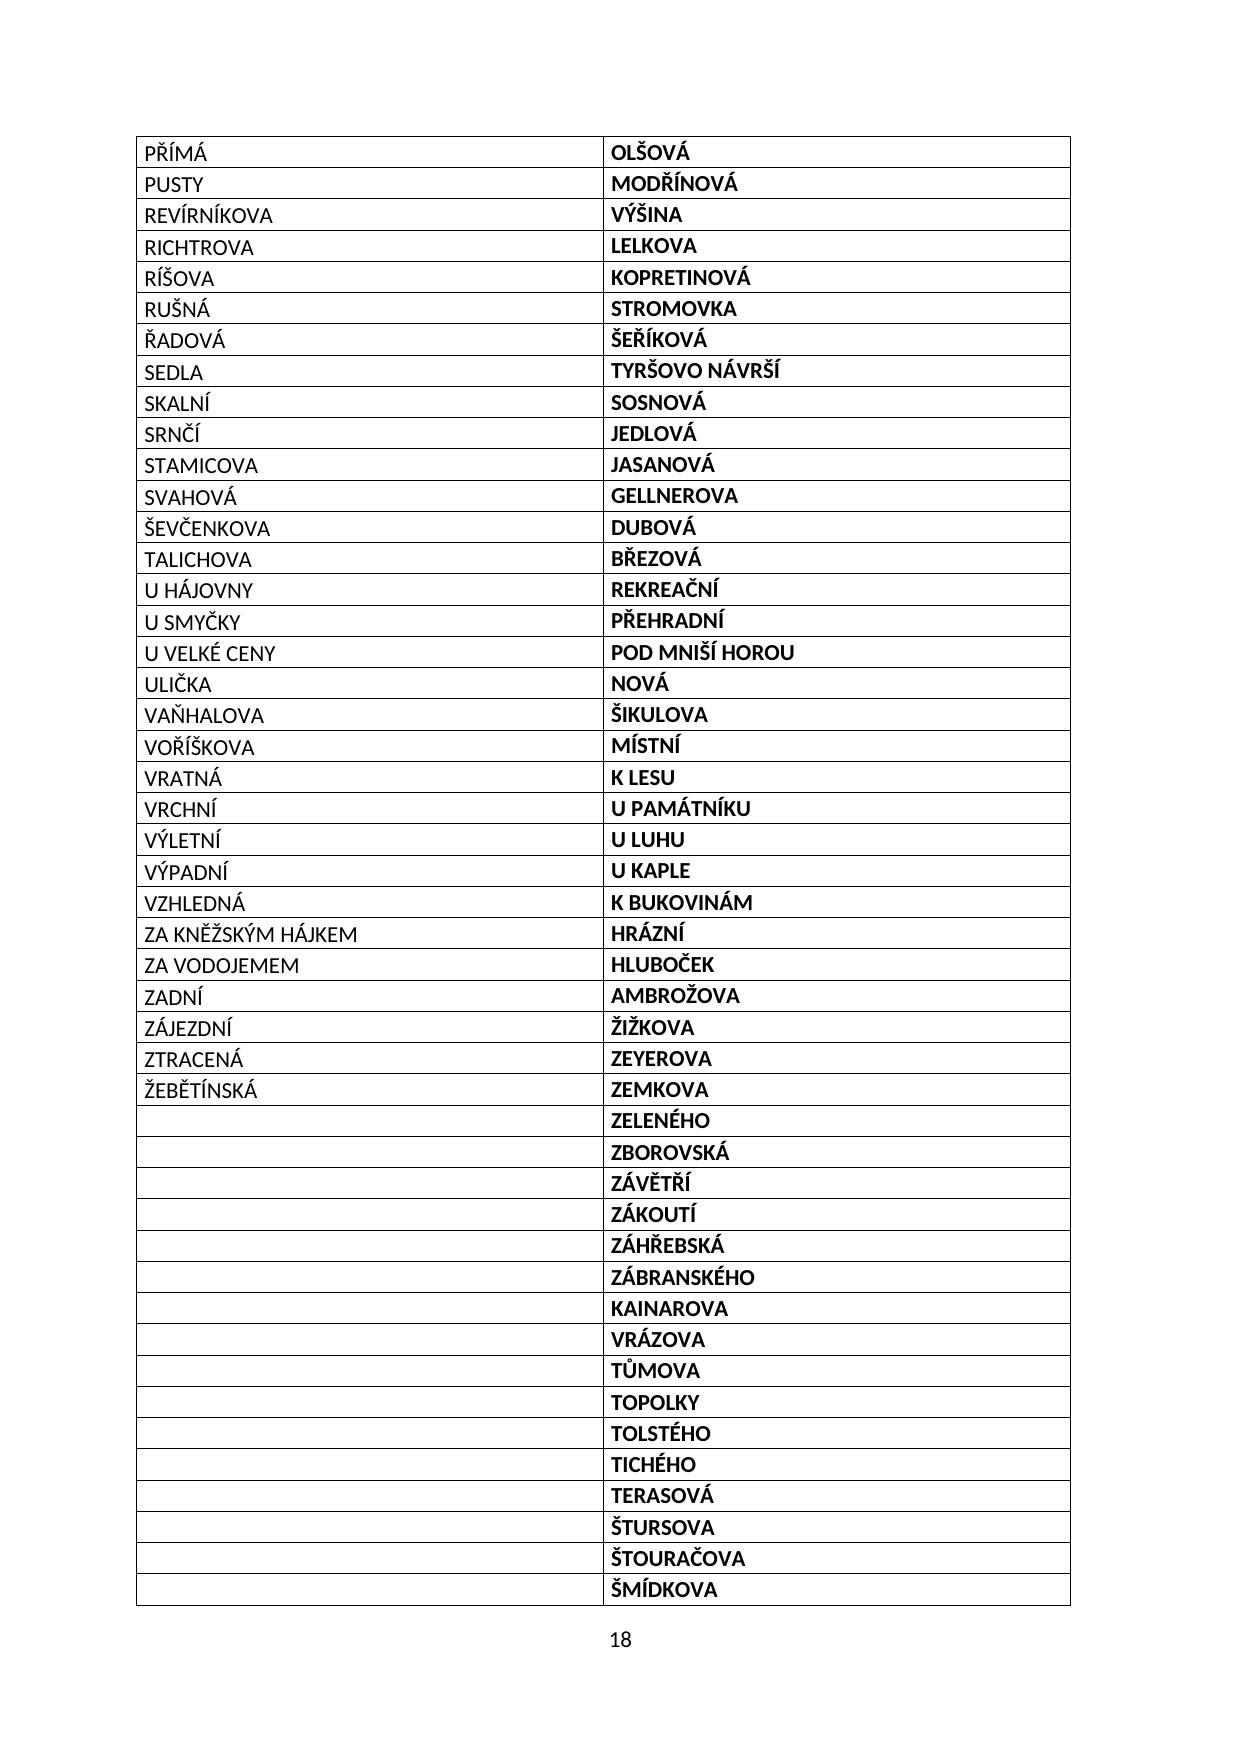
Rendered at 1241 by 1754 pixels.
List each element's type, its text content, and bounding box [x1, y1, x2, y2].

table_cell VÝPADNÍ [137, 856, 603, 886]
table_cell TICHÉHO [604, 1449, 1070, 1479]
table_cell [137, 1106, 603, 1136]
table_cell [137, 1543, 603, 1573]
table_cell VRCHNÍ [137, 793, 603, 823]
table_cell [137, 1356, 603, 1386]
table_cell TŮMOVA [604, 1356, 1070, 1386]
table_cell BŘEZOVÁ [604, 543, 1070, 573]
table_cell ZÁJEZDNÍ [137, 1012, 603, 1042]
table_cell SRNČÍ [137, 418, 603, 448]
table_cell NOVÁ [604, 668, 1070, 698]
table_cell ZÁKOUTÍ [604, 1199, 1070, 1229]
table_cell SEDLA [137, 356, 603, 386]
table_cell DUBOVÁ [604, 512, 1070, 542]
table_cell HLUBOČEK [604, 949, 1070, 979]
table_cell JEDLOVÁ [604, 418, 1070, 448]
table_cell K BUKOVINÁM [604, 887, 1070, 917]
table_cell VÝŠINA [604, 199, 1070, 229]
table_cell RÍŠOVA [137, 262, 603, 292]
table_cell PŘÍMÁ [137, 137, 603, 167]
table_cell ZELENÉHO [604, 1106, 1070, 1136]
table_cell [137, 1387, 603, 1417]
table_cell MÍSTNÍ [604, 731, 1070, 761]
table_cell [137, 1199, 603, 1229]
table_cell VOŘÍŠKOVA [137, 731, 603, 761]
table_cell HRÁZNÍ [604, 918, 1070, 948]
table_cell ZBOROVSKÁ [604, 1137, 1070, 1167]
table_cell U PAMÁTNÍKU [604, 793, 1070, 823]
table_cell POD MNIŠÍ HOROU [604, 637, 1070, 667]
table_cell KOPRETINOVÁ [604, 262, 1070, 292]
table_cell ŠEVČENKOVA [137, 512, 603, 542]
table_cell OLŠOVÁ [604, 137, 1070, 167]
table_cell ULIČKA [137, 668, 603, 698]
table_cell [137, 1231, 603, 1261]
table_cell STROMOVKA [604, 293, 1070, 323]
table_cell PŘEHRADNÍ [604, 606, 1070, 636]
table_cell ZÁHŘEBSKÁ [604, 1231, 1070, 1261]
table_cell TALICHOVA [137, 543, 603, 573]
table_cell ŠIKULOVA [604, 699, 1070, 729]
table_cell RUŠNÁ [137, 293, 603, 323]
table_cell MODŘÍNOVÁ [604, 168, 1070, 198]
table_cell STAMICOVA [137, 449, 603, 479]
table_cell TERASOVÁ [604, 1481, 1070, 1511]
table_cell ZA VODOJEMEM [137, 949, 603, 979]
table_cell VRATNÁ [137, 762, 603, 792]
table_cell TYRŠOVO NÁVRŠÍ [604, 356, 1070, 386]
table_cell [137, 1168, 603, 1198]
table_cell ŠMÍDKOVA [604, 1574, 1070, 1604]
table_cell SOSNOVÁ [604, 387, 1070, 417]
table_cell TOLSTÉHO [604, 1418, 1070, 1448]
table_cell VÝLETNÍ [137, 824, 603, 854]
table_cell ŽIŽKOVA [604, 1012, 1070, 1042]
table_cell U SMYČKY [137, 606, 603, 636]
table_cell ZEYEROVA [604, 1043, 1070, 1073]
table_cell [137, 1449, 603, 1479]
table_cell ŽEBĚTÍNSKÁ [137, 1074, 603, 1104]
table_cell ZÁBRANSKÉHO [604, 1262, 1070, 1292]
table_cell VAŇHALOVA [137, 699, 603, 729]
table_cell RICHTROVA [137, 231, 603, 261]
table_cell VZHLEDNÁ [137, 887, 603, 917]
table_cell ZADNÍ [137, 981, 603, 1011]
table_cell [137, 1512, 603, 1542]
table_cell U KAPLE [604, 856, 1070, 886]
table_cell ZA KNĚŽSKÝM HÁJKEM [137, 918, 603, 948]
table_cell [137, 1574, 603, 1604]
table_cell [137, 1324, 603, 1354]
table_cell [137, 1481, 603, 1511]
table_cell ZEMKOVA [604, 1074, 1070, 1104]
table_cell KAINAROVA [604, 1293, 1070, 1323]
table_cell PUSTY [137, 168, 603, 198]
table_cell LELKOVA [604, 231, 1070, 261]
table_cell ŠTURSOVA [604, 1512, 1070, 1542]
table_cell AMBROŽOVA [604, 981, 1070, 1011]
table_cell ZÁVĚTŘÍ [604, 1168, 1070, 1198]
table_cell REVÍRNÍKOVA [137, 199, 603, 229]
table_cell U VELKÉ CENY [137, 637, 603, 667]
table_cell ŠEŘÍKOVÁ [604, 324, 1070, 354]
table_cell VRÁZOVA [604, 1324, 1070, 1354]
table_cell TOPOLKY [604, 1387, 1070, 1417]
table_cell [137, 1137, 603, 1167]
table_cell GELLNEROVA [604, 481, 1070, 511]
table_cell SVAHOVÁ [137, 481, 603, 511]
table_cell SKALNÍ [137, 387, 603, 417]
table_cell U HÁJOVNY [137, 574, 603, 604]
table_cell [137, 1262, 603, 1292]
table_cell ZTRACENÁ [137, 1043, 603, 1073]
table_cell [137, 1418, 603, 1448]
table_cell JASANOVÁ [604, 449, 1070, 479]
table_cell K LESU [604, 762, 1070, 792]
table_cell ŘADOVÁ [137, 324, 603, 354]
table_cell U LUHU [604, 824, 1070, 854]
table_cell [137, 1293, 603, 1323]
table_cell ŠTOURAČOVA [604, 1543, 1070, 1573]
table_cell REKREAČNÍ [604, 574, 1070, 604]
